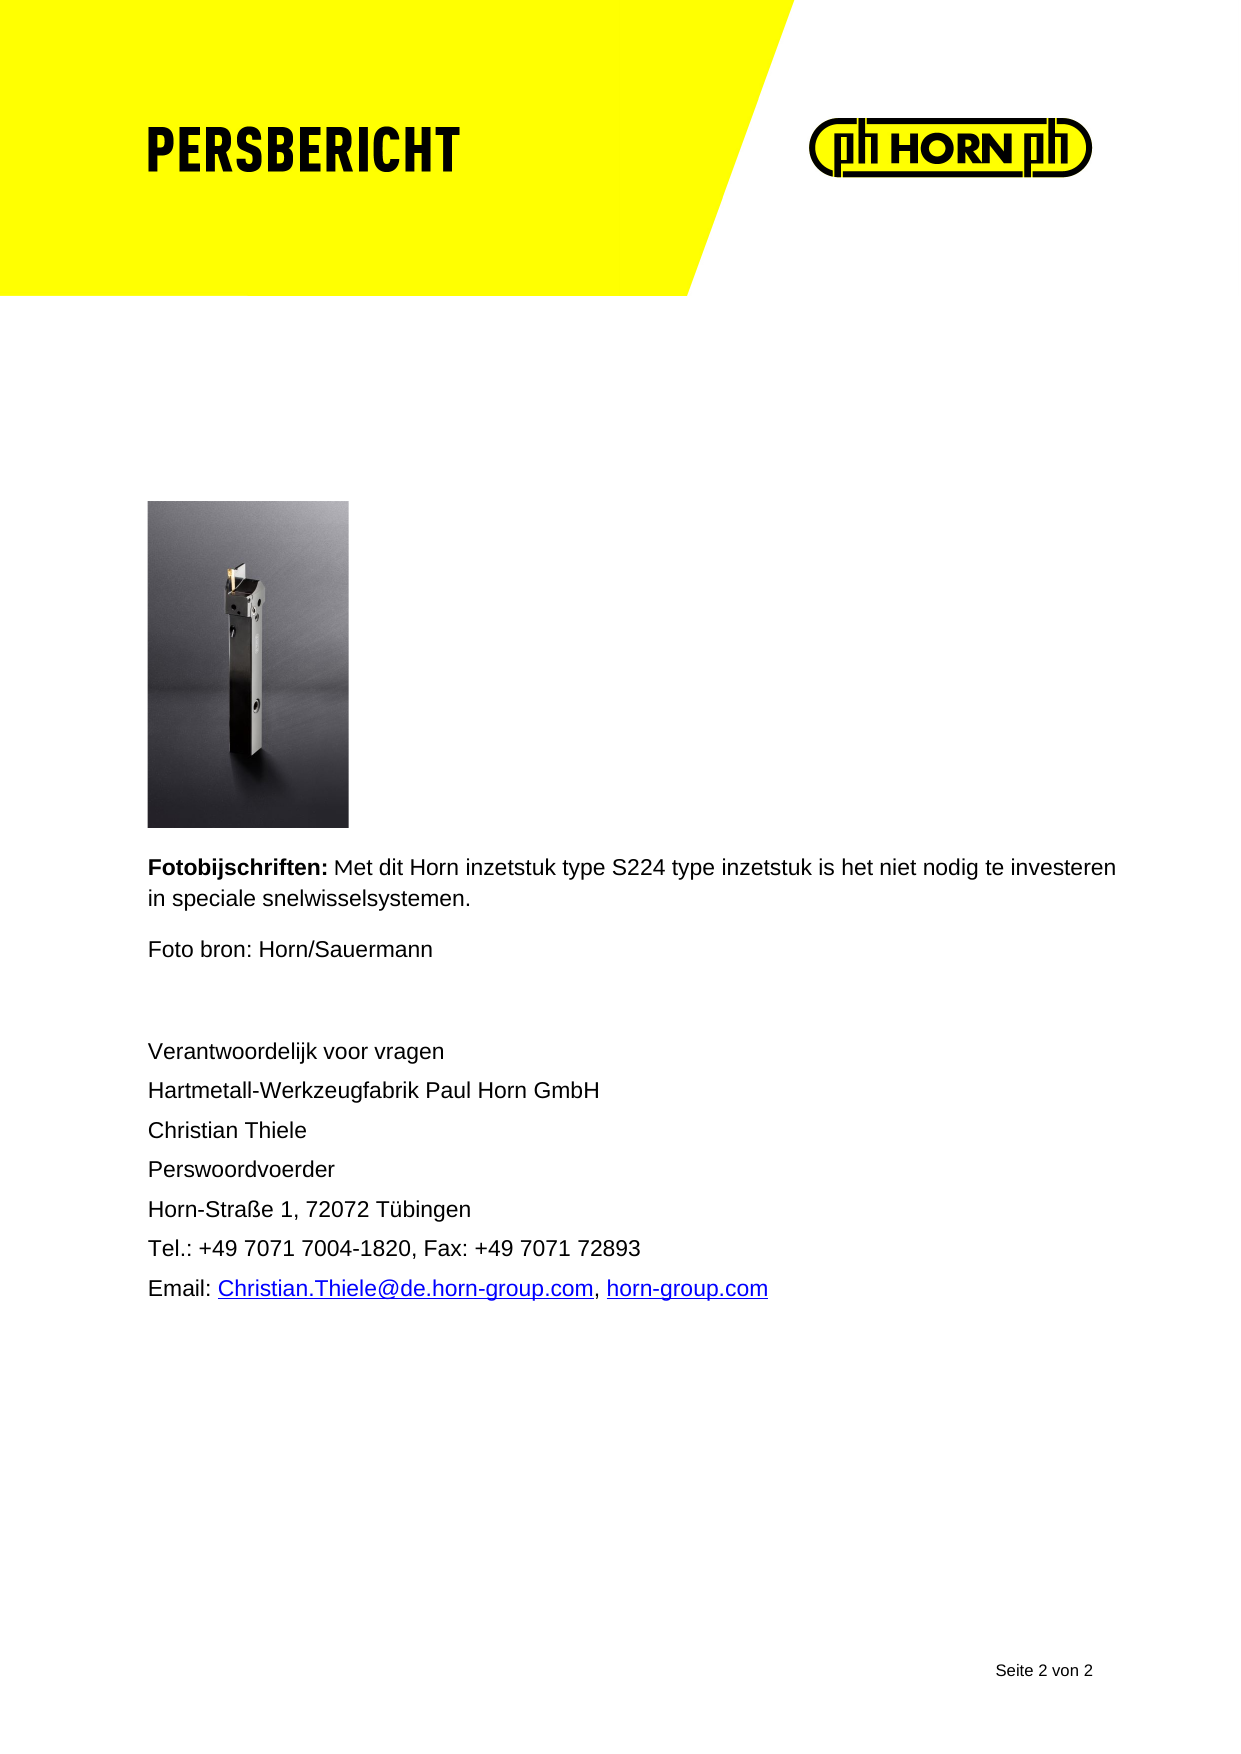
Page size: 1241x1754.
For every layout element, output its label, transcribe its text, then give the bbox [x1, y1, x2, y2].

text Email: Christian.Thiele@de.horn-group.com, horn-group.com [148, 1275, 1093, 1301]
text Foto bron: Horn/Sauermann [148, 936, 1093, 962]
text Fotobijschriften: Met dit Horn inzetstuk type S224 type inzetstuk is het niet nodig te investeren in speciale snelwisselsystemen. [148, 853, 1138, 911]
text Verantwoordelijk voor vragen [148, 1038, 1093, 1064]
text Perswoordvoerder [148, 1156, 1093, 1183]
picture [147, 501, 349, 828]
text Hartmetall-Werkzeugfabrik Paul Horn GmbH [148, 1077, 1093, 1104]
text Christian Thiele [148, 1117, 1093, 1143]
text Horn-Straße 1, 72072 Tübingen [148, 1196, 1093, 1222]
picture [0, 0, 1239, 296]
text Tel.: +49 7071 7004-1820, Fax: +49 7071 72893 [148, 1235, 1093, 1262]
